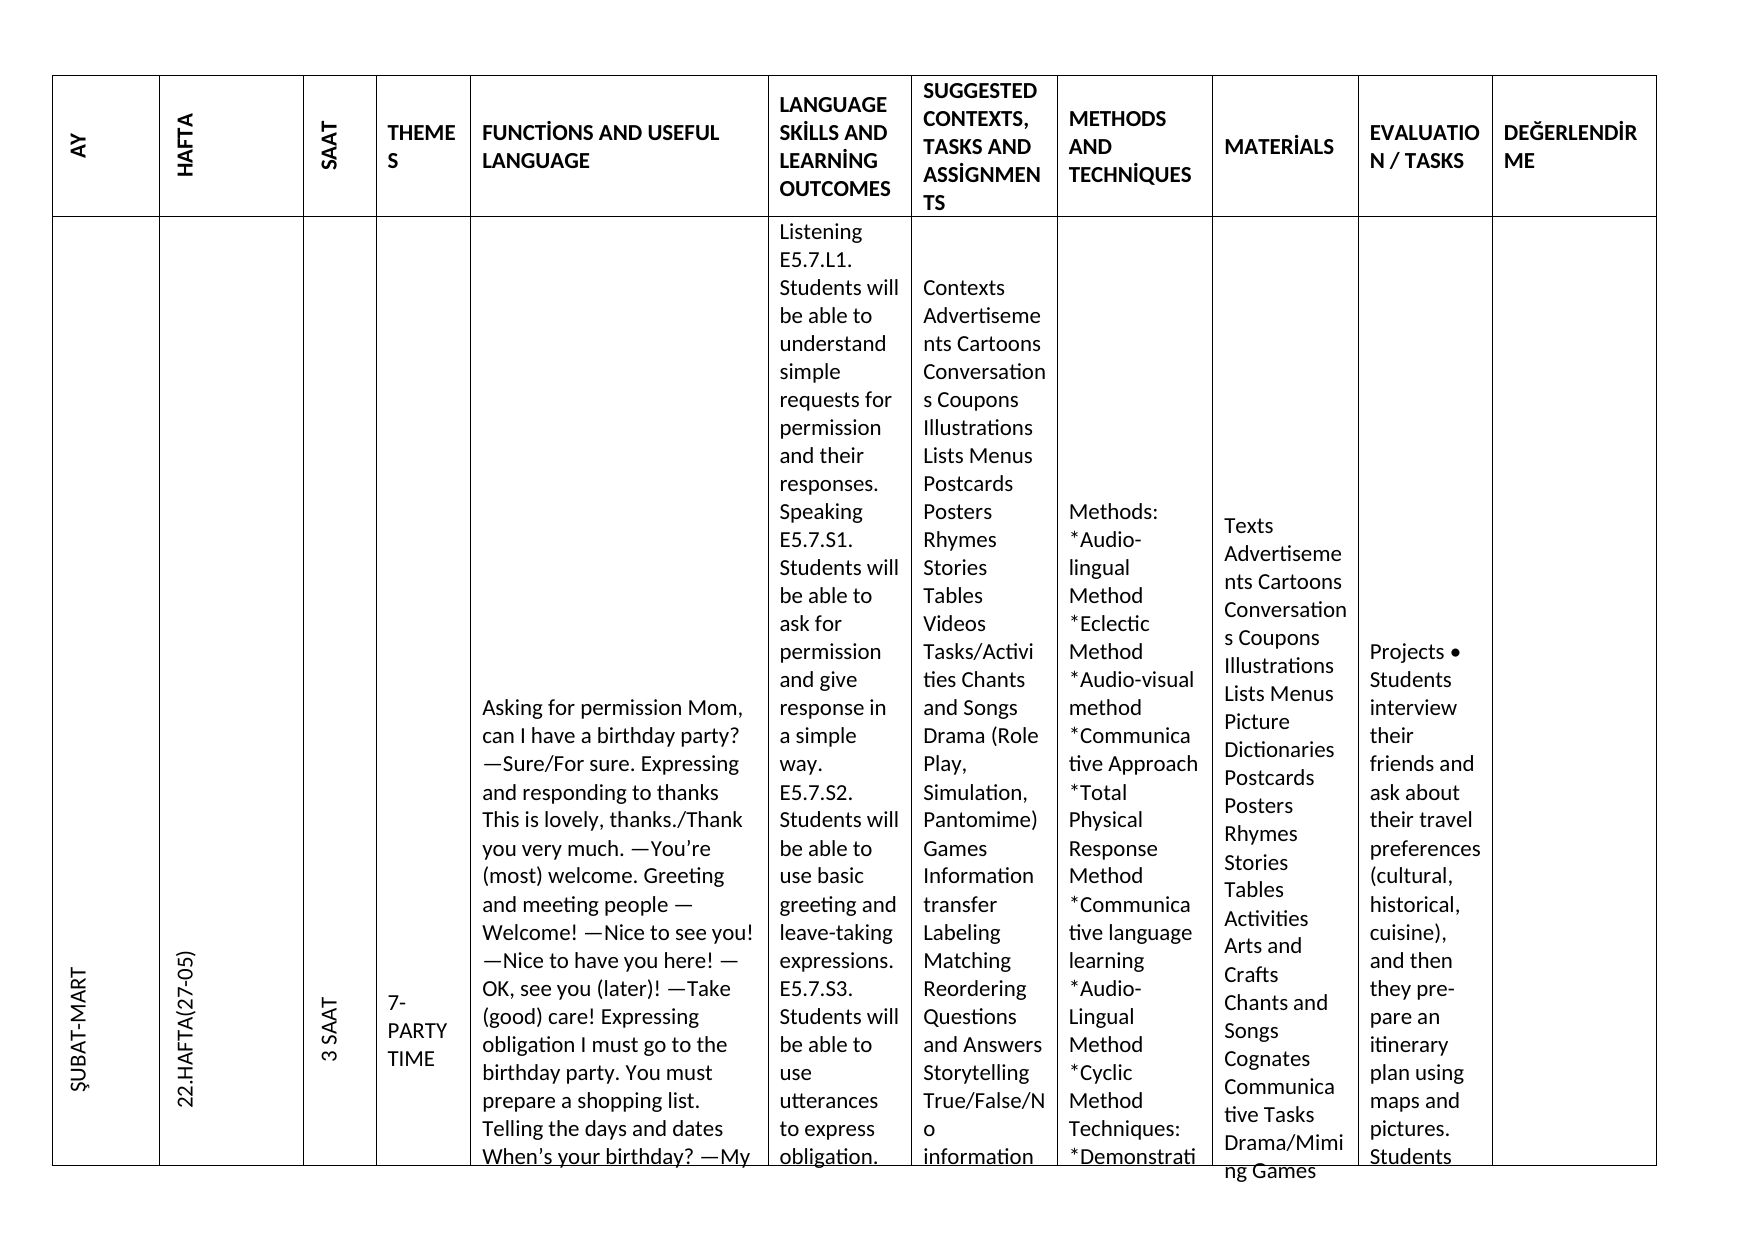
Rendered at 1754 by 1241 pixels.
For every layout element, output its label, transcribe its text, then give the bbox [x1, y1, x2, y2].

table_cell 7- PARTY TIME [377, 217, 470, 1165]
table_header FUNCTİONS AND USEFUL LANGUAGE [471, 76, 768, 216]
table_header THEMES [377, 76, 470, 216]
table_header MATERİALS [1213, 76, 1358, 216]
table_header EVALUATION / TASKS [1359, 76, 1492, 216]
table_header SAAT [304, 76, 376, 216]
table_cell 22.HAFTA(27-05) [160, 217, 303, 1165]
table_header DEĞERLENDİRME [1493, 76, 1656, 216]
table_header LANGUAGE SKİLLS AND LEARNİNG OUTCOMES [769, 76, 911, 216]
table_cell 3 SAAT [304, 217, 376, 1165]
table_header SUGGESTED CONTEXTS, TASKS AND ASSİGNMENTS [912, 76, 1057, 216]
table_header AY [53, 76, 159, 216]
table_header HAFTA [160, 76, 303, 216]
table_cell ŞUBAT-MART [53, 217, 159, 1165]
table_header METHODS AND TECHNİQUES [1058, 76, 1212, 216]
table_cell [1493, 217, 1656, 1165]
